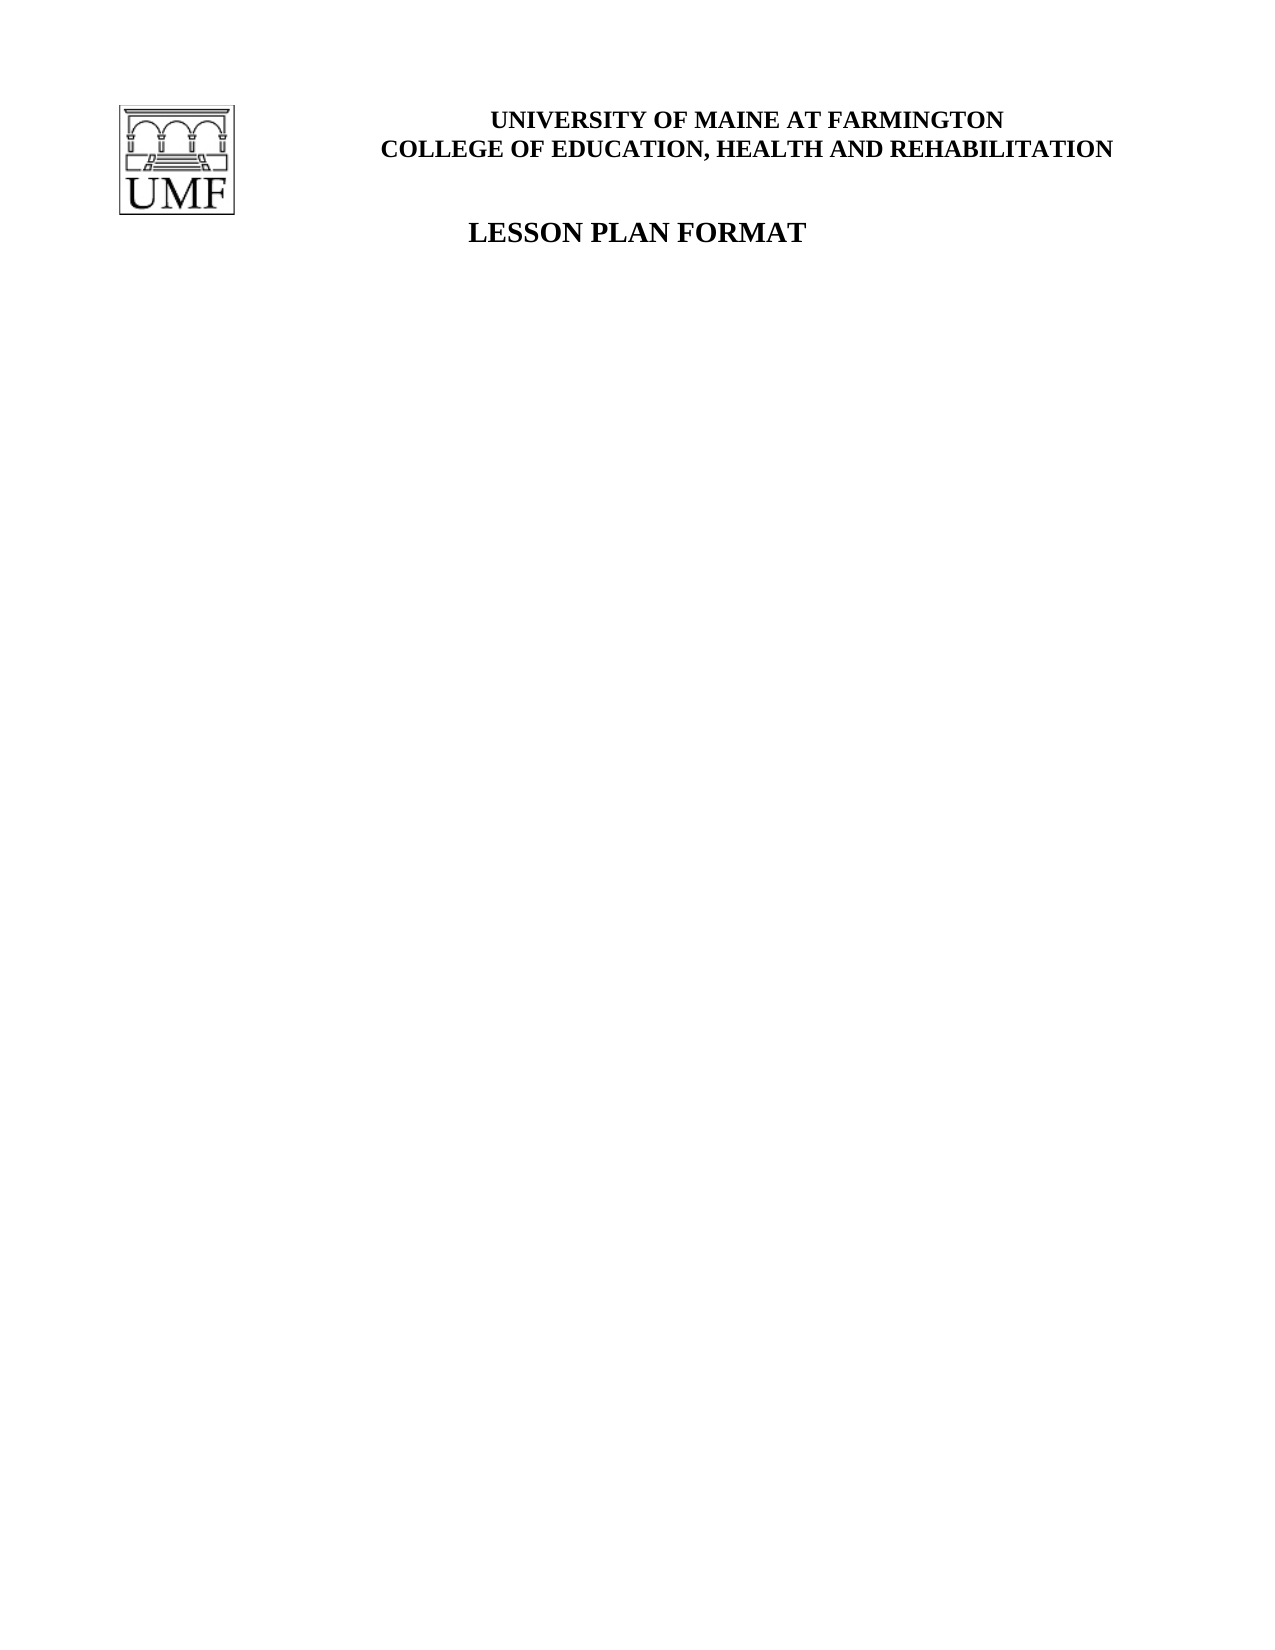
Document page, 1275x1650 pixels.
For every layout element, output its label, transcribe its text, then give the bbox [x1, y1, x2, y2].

text COLLEGE OF EDUCATION, HEALTH AND REHABILITATION [324, 134, 1170, 162]
picture [119, 105, 235, 215]
text UNIVERSITY OF MAINE AT FARMINGTON [324, 105, 1170, 134]
text LESSON PLAN FORMAT [105, 215, 1170, 248]
